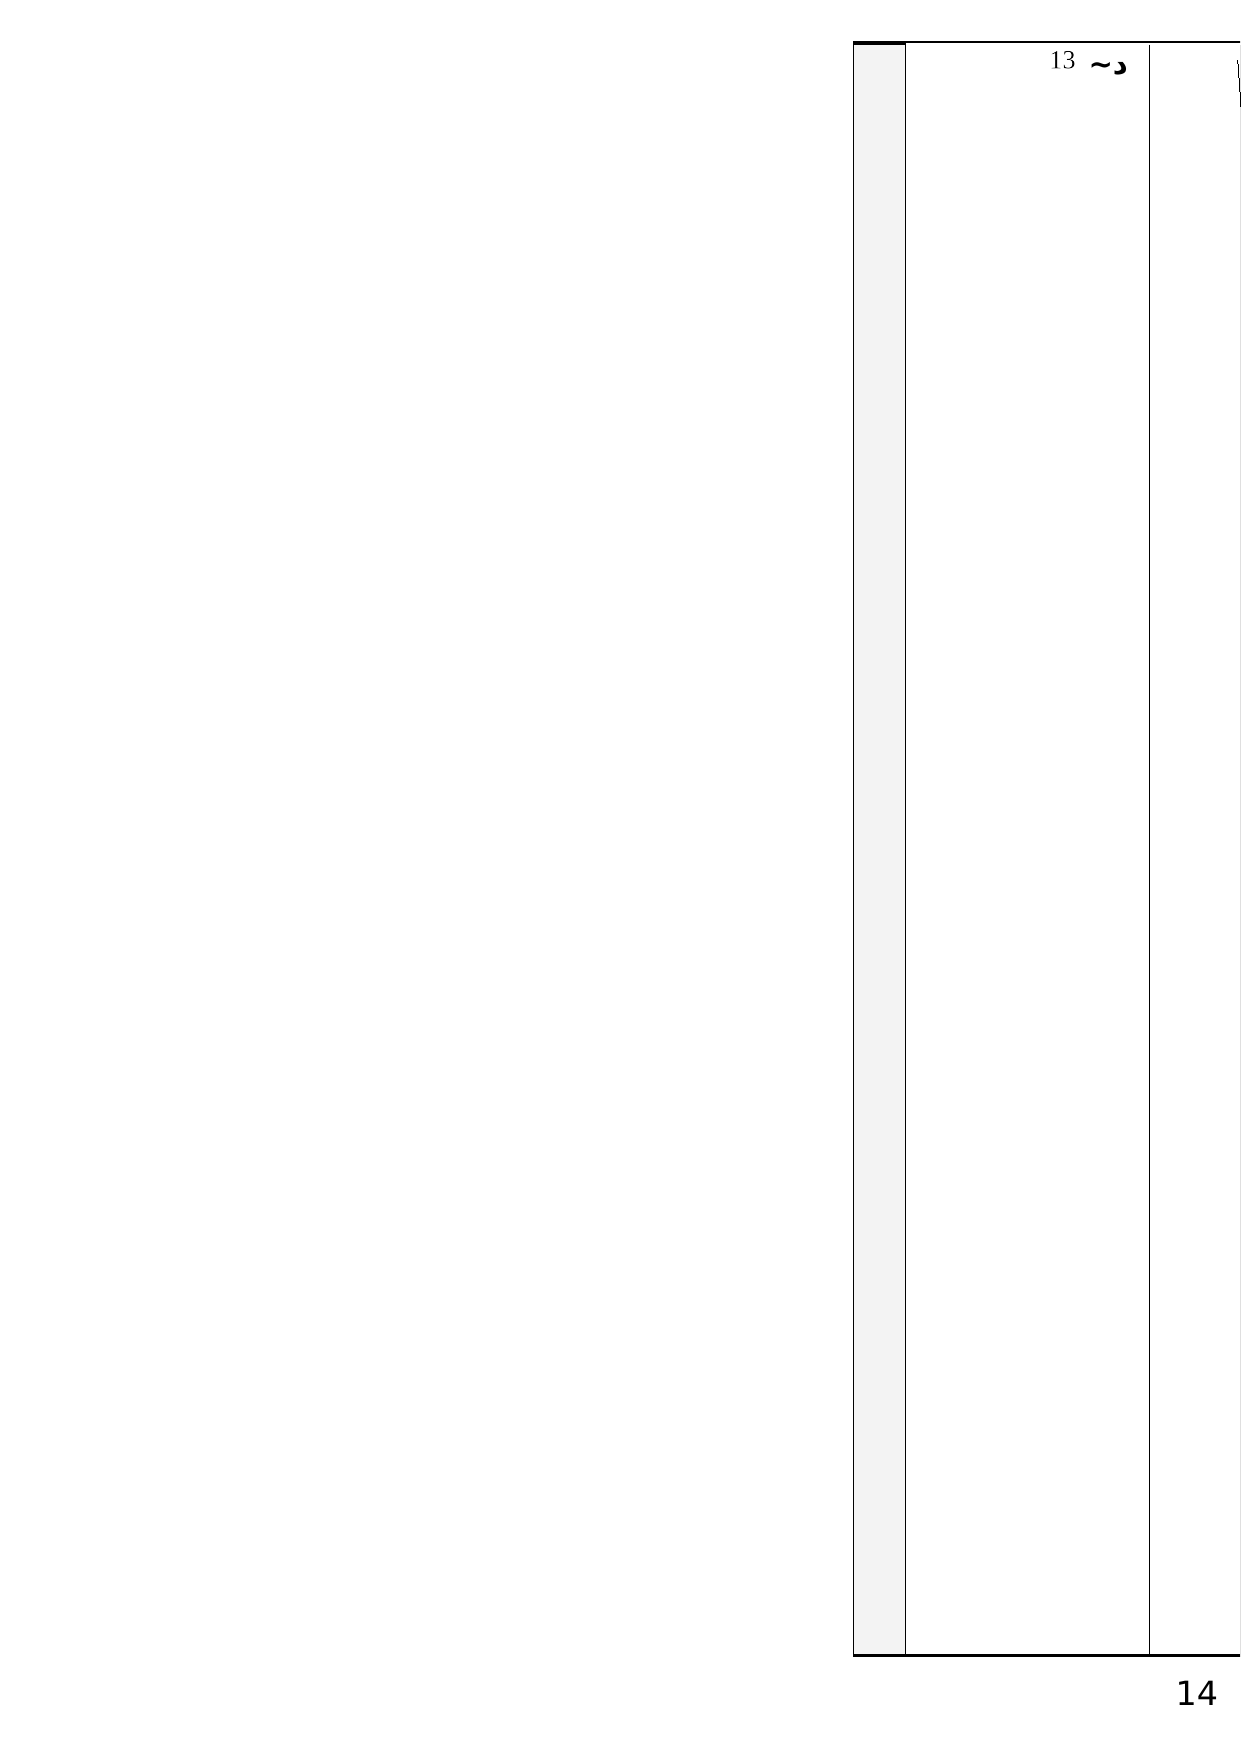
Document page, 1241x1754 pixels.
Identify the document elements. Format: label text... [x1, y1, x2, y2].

table_cell [854, 45, 905, 1654]
table_cell <~ [1149, 43, 1240, 1654]
table_cell د~ [906, 43, 1149, 1654]
